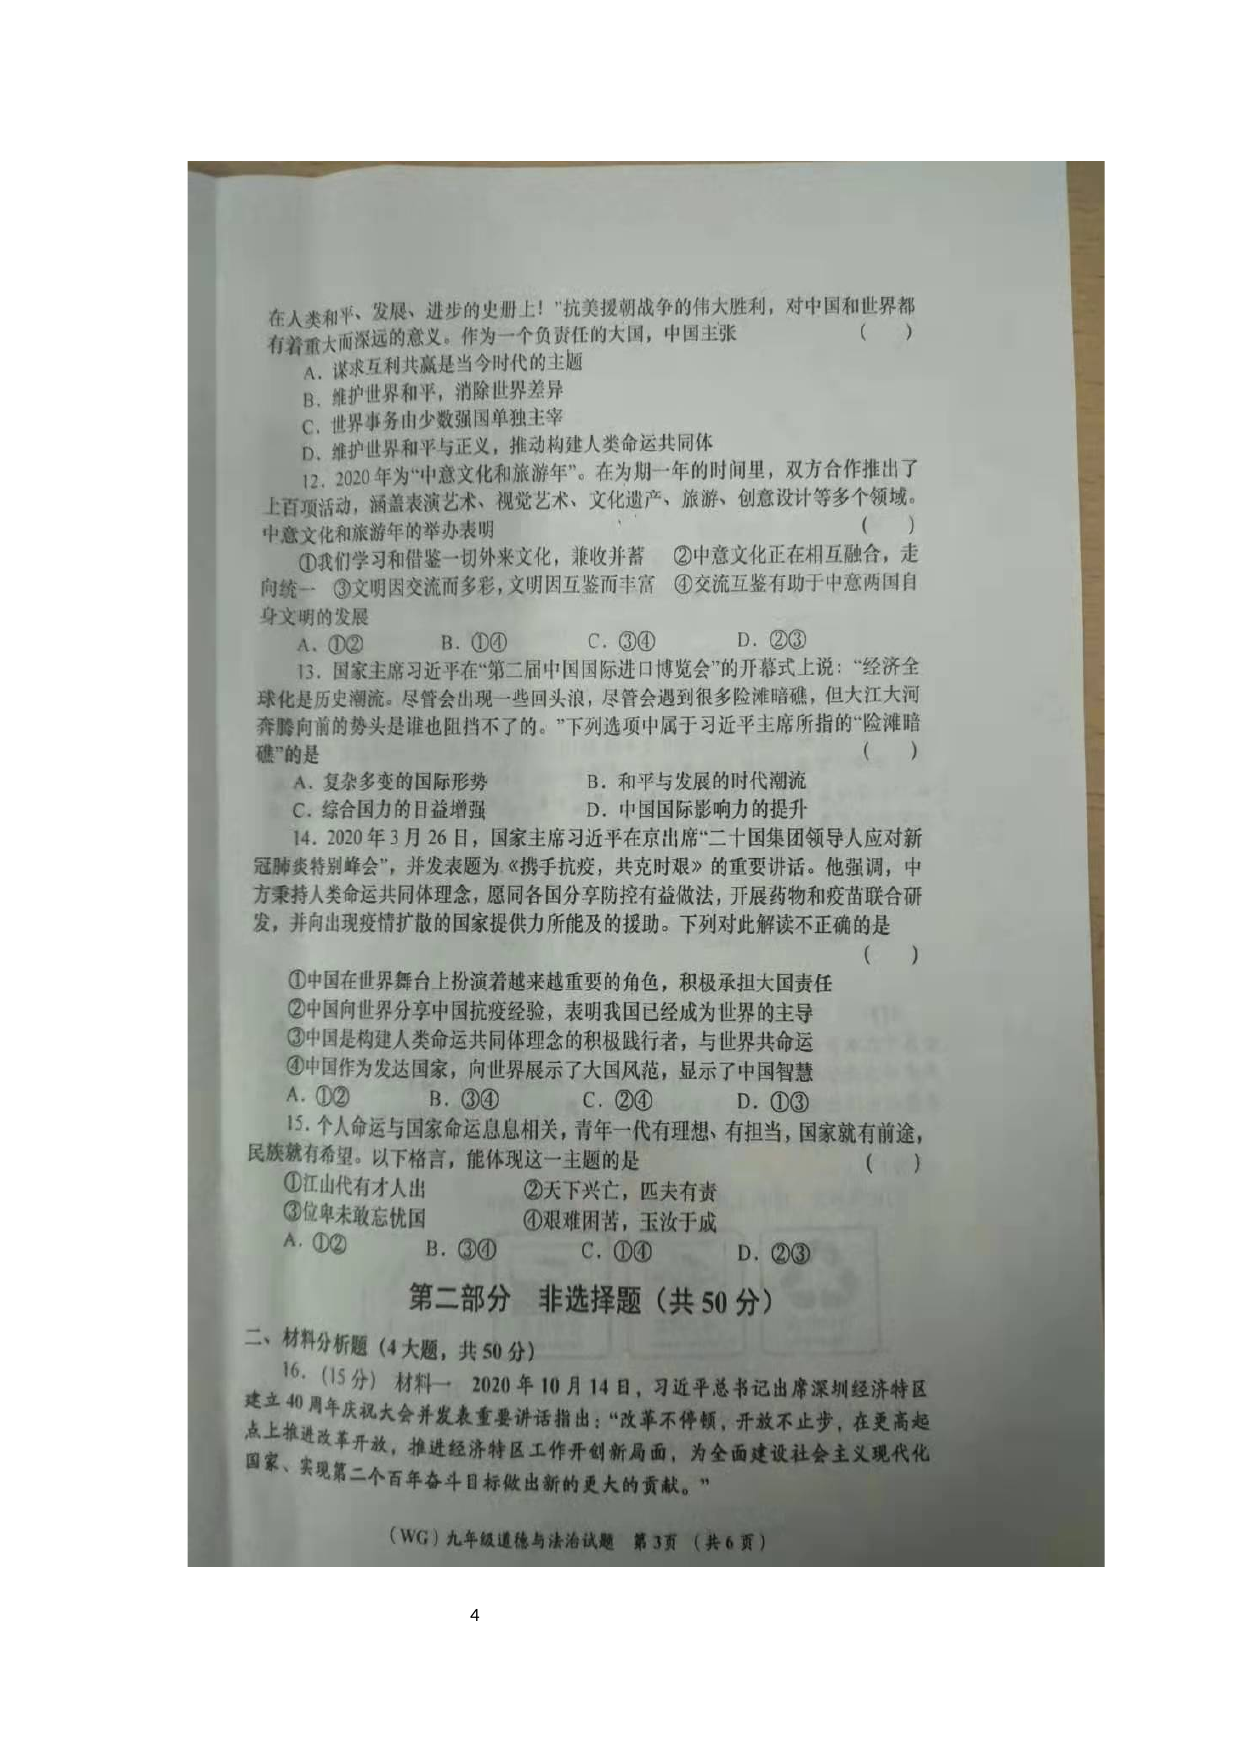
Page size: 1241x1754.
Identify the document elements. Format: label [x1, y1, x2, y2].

picture [187, 161, 1105, 1567]
